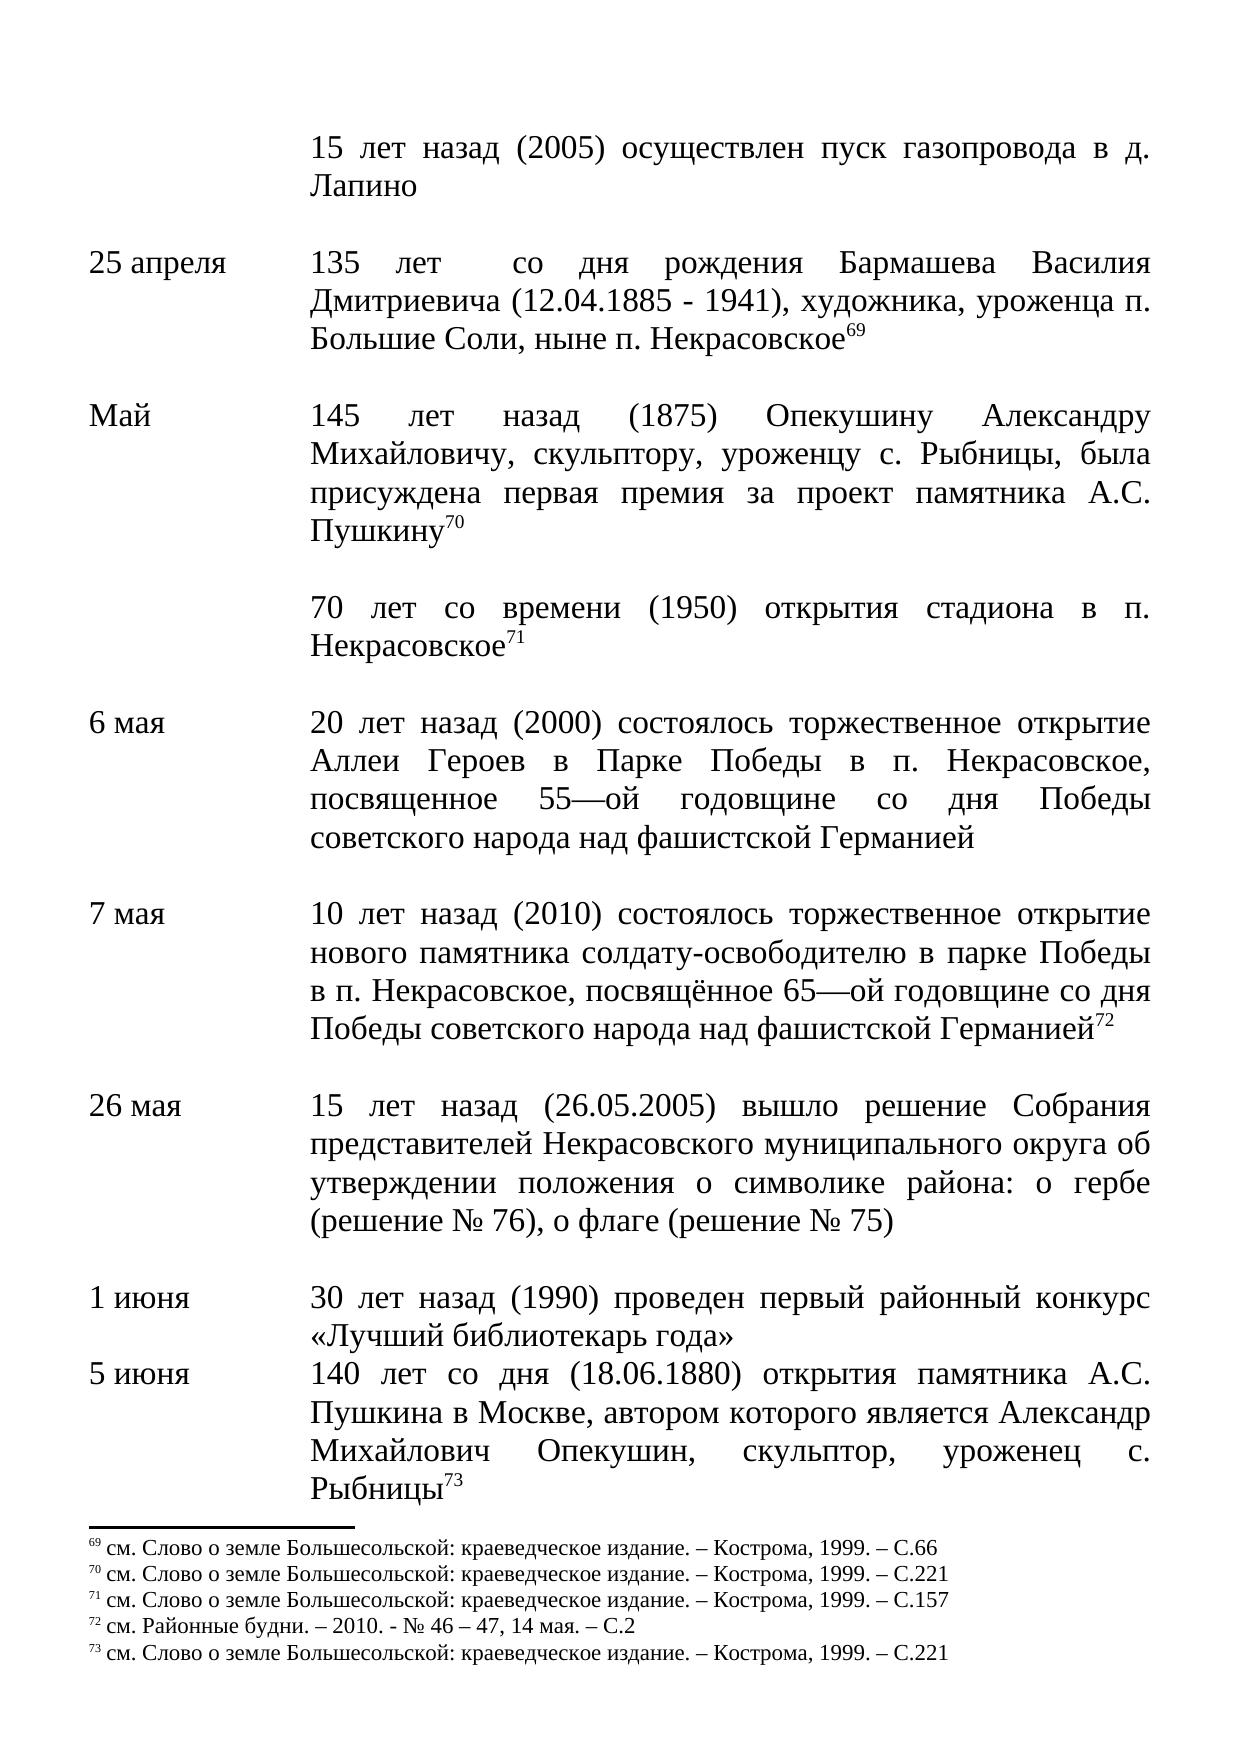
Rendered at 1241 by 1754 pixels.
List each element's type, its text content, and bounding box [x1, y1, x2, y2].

text 25 апреля 135 лет со дня рождения Бармашева Василия Дмитриевича (12.04.1885 - 1941), художника, уроженца п. Большие Соли, ныне п. Некрасовское [89, 242, 1152, 357]
text 70 лет со времени (1950) открытия стадиона в п. Некрасовское [89, 587, 1152, 664]
text 5 июня 140 лет со дня (18.06.1880) открытия памятника А.С. Пушкина в Москве, автором которого является Александр Михайлович Опекушин, скульптор, уроженец с. Рыбницы [89, 1354, 1152, 1507]
text 6 мая 20 лет назад (2000) состоялось торжественное открытие Аллеи Героев в Парке Победы в п. Некрасовское, посвященное 55—ой годовщине со дня Победы советского народа над фашистской Германией [89, 702, 1152, 855]
text 26 мая 15 лет назад (26.05.2005) вышло решение Собрания представителей Некрасовского муниципального округа об утверждении положения о символике района: о гербе (решение № 76), о флаге (решение № 75) [89, 1085, 1152, 1239]
text Май 145 лет назад (1875) Опекушину Александру Михайловичу, скульптору, уроженцу с. Рыбницы, была присуждена первая премия за проект памятника А.С. Пушкину [89, 395, 1152, 549]
text 7 мая 10 лет назад (2010) состоялось торжественное открытие нового памятника солдату-освободителю в парке Победы в п. Некрасовское, посвящённое 65—ой годовщине со дня Победы советского народа над фашистской Германией [89, 894, 1152, 1047]
text 15 лет назад (2005) осуществлен пуск газопровода в д. Лапино [310, 127, 1152, 204]
text 1 июня 30 лет назад (1990) проведен первый районный конкурс «Лучший библиотекарь года» [89, 1277, 1152, 1354]
